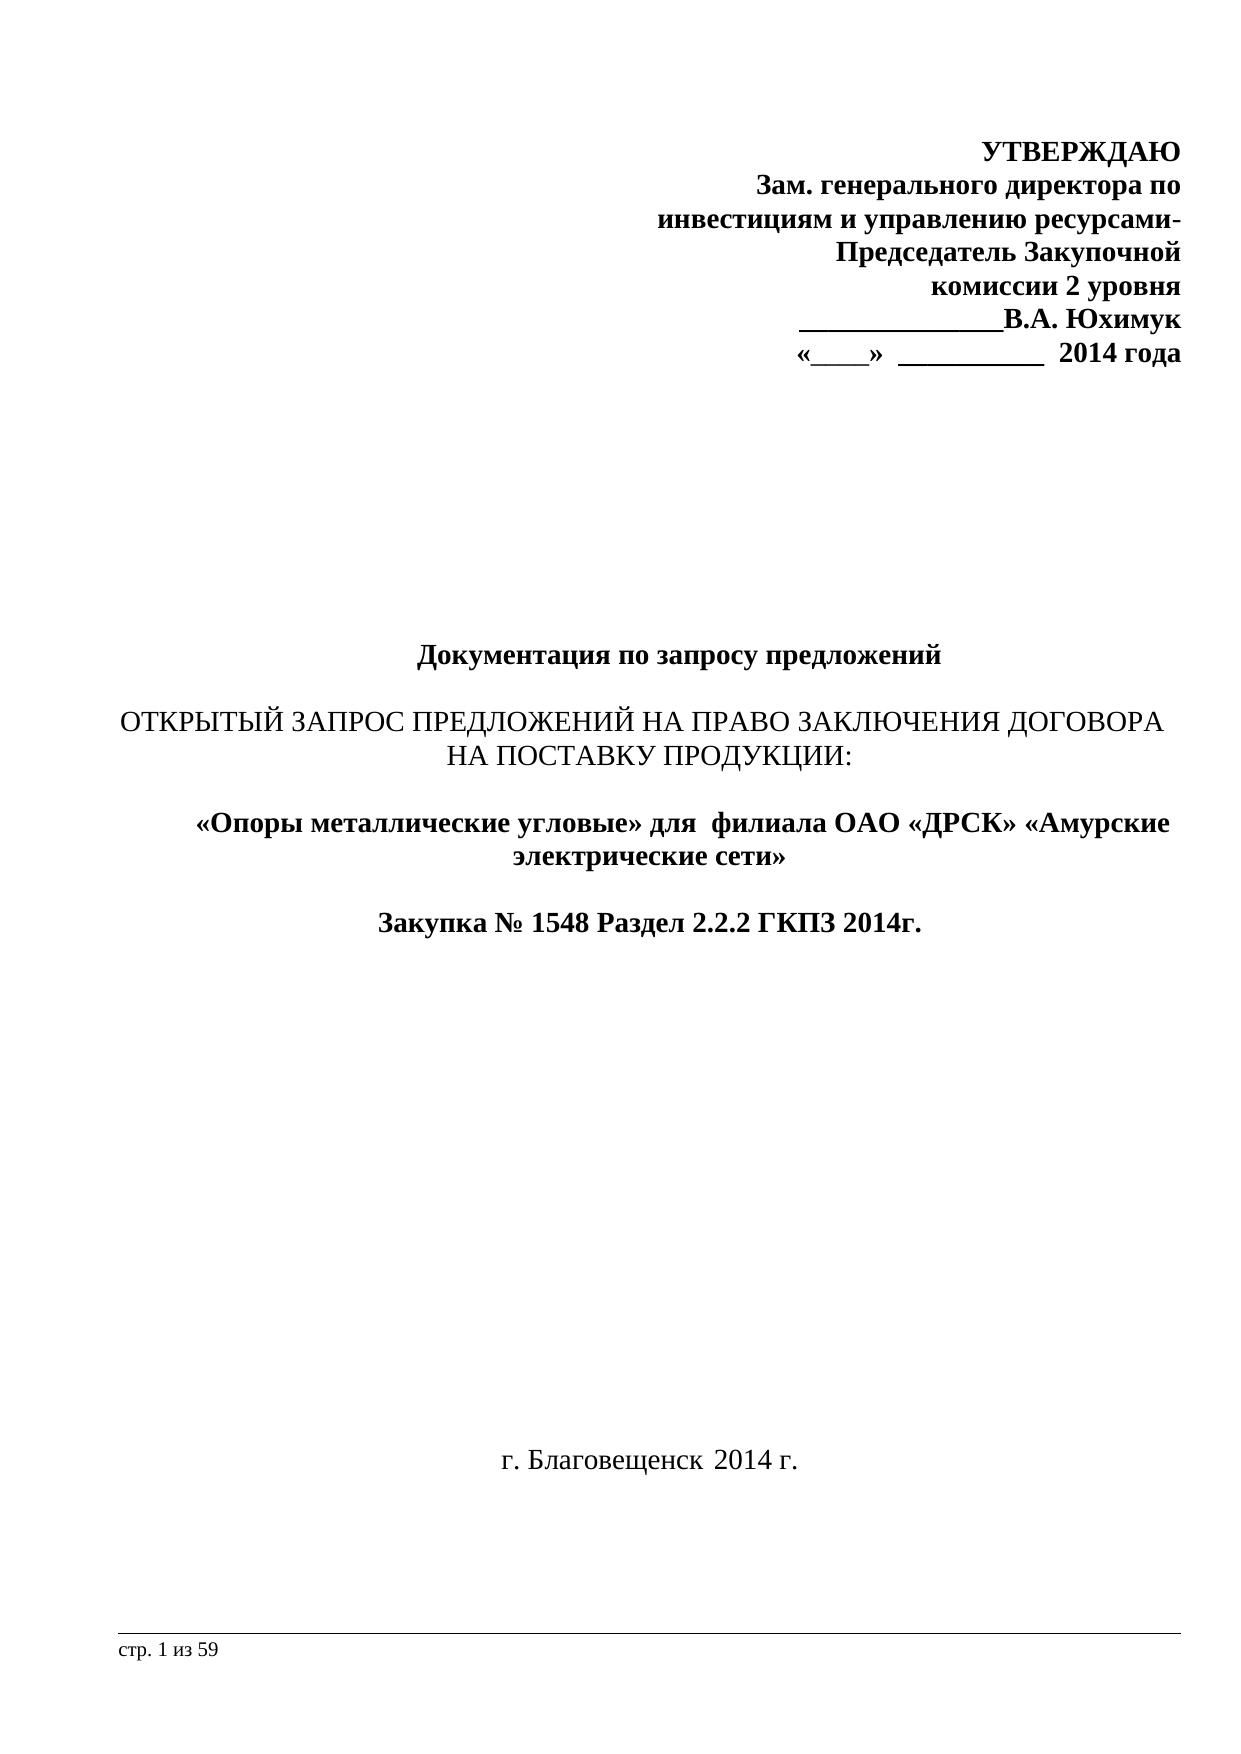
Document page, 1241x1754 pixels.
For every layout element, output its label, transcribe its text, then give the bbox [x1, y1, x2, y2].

text ______________В.А. Юхимук [664, 302, 1181, 335]
text Закупка № 1548 Раздел 2.2.2 ГКПЗ 2014г. [118, 905, 1181, 939]
text УТВЕРЖДАЮ [474, 134, 1181, 167]
text Зам. генерального директора по инвестициям и управлению ресурсами- [478, 167, 1181, 234]
text г. Благовещенск 2014 г. [118, 1442, 1181, 1476]
text «____» __________ 2014 года [664, 335, 1181, 369]
text Документация по запросу предложений [118, 637, 1181, 704]
text Председатель Закупочной комиссии 2 уровня [478, 234, 1181, 302]
text «Опоры металлические угловые» для филиала ОАО «ДРСК» «Амурские электрические сети» [118, 805, 1181, 872]
text ОТКРЫТЫЙ ЗАПРОС ПРЕДЛОЖЕНИЙ НА ПРАВО ЗАКЛЮЧЕНИЯ ДОГОВОРА НА ПОСТАВКУ ПРОДУКЦИИ: [118, 704, 1181, 771]
